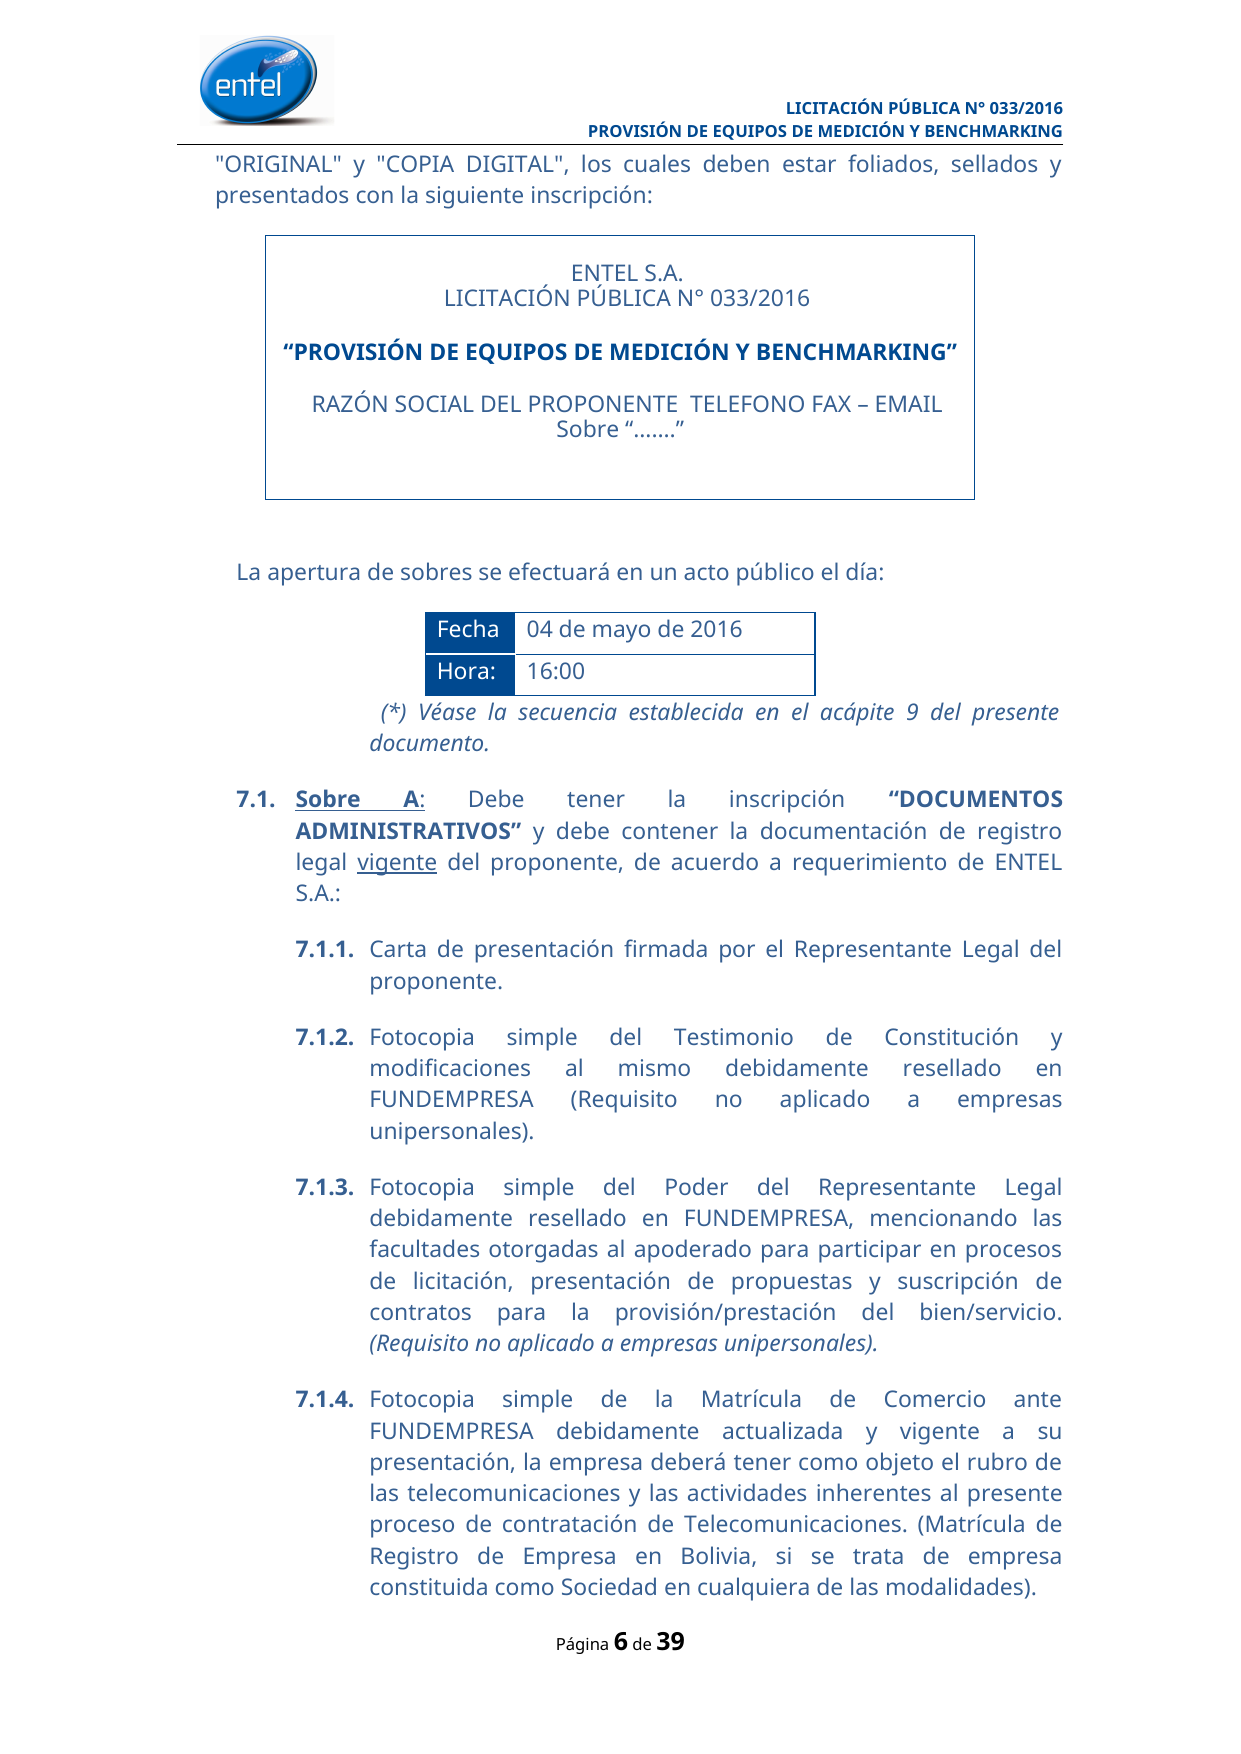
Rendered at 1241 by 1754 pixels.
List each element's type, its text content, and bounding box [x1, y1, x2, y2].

table_cell Hora: [426, 655, 515, 695]
table_cell 16:00 [516, 655, 814, 695]
list Fotocopia simple de la Matrícula de Comercio ante FUNDEMPRESA debidamente actualizada y vigente a su presentación, la empresa deberá tener como objeto el rubro de las telecomunicaciones y las actividades inherentes al presente proceso de contratación de Telecomunicaciones. (Matrícula de Registro de Empresa en Bolivia, si se trata de empresa constituida como Sociedad en cualquiera de las modalidades). [295, 1383, 1063, 1602]
text La apertura de sobres se efectuará en un acto público el día: [236, 556, 1063, 587]
table_header 04 de mayo de 2016 [516, 613, 814, 653]
list Sobre A: Debe tener la inscripción “DOCUMENTOS ADMINISTRATIVOS” y debe contener la documentación de registro legal vigente del proponente, de acuerdo a requerimiento de ENTEL S.A.: [236, 783, 1063, 908]
list Fotocopia simple del Testimonio de Constitución y modificaciones al mismo debidamente resellado en FUNDEMPRESA (Requisito no aplicado a empresas unipersonales). [295, 1021, 1063, 1146]
list Fotocopia simple del Poder del Representante Legal debidamente resellado en FUNDEMPRESA, mencionando las facultades otorgadas al apoderado para participar en procesos de licitación, presentación de propuestas y suscripción de contratos para la provisión/prestación del bien/servicio. (Requisito no aplicado a empresas unipersonales). [295, 1171, 1063, 1358]
table_header ENTEL S.A. LICITACIÓN PÚBLICA N° 033/2016 “PROVISIÓN DE EQUIPOS DE MEDICIÓN Y BENCHMARKING” RAZÓN SOCIAL DEL PROPONENTE TELEFONO FAX – EMAIL Sobre “…….” [266, 236, 974, 499]
text (*) Véase la secuencia establecida en el acápite 9 del presente documento. [369, 696, 1063, 758]
picture [199, 35, 335, 126]
table_header Fecha: [426, 613, 515, 653]
list Carta de presentación firmada por el Representante Legal del proponente. [295, 933, 1063, 996]
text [215, 148, 1063, 210]
